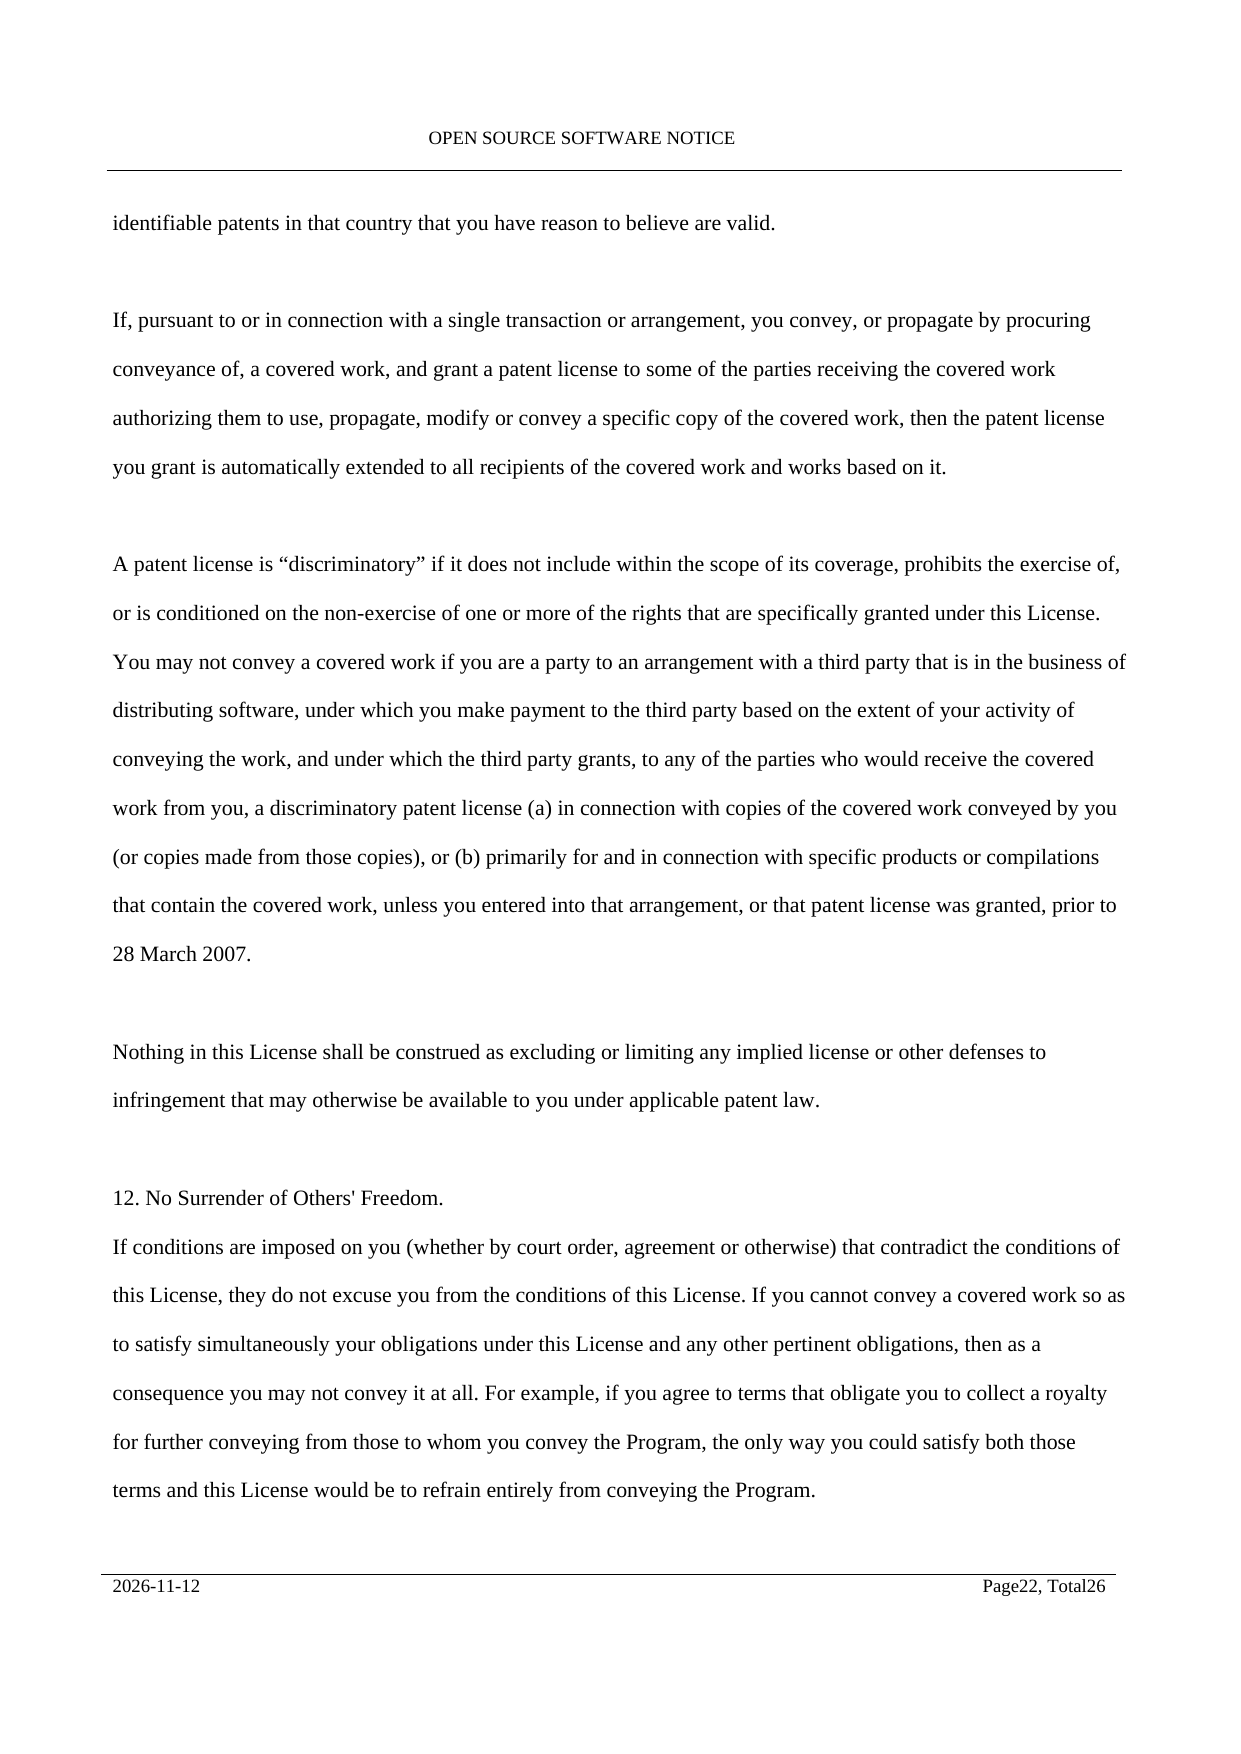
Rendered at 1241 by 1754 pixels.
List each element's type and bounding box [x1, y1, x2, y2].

text [112, 206, 1128, 1506]
